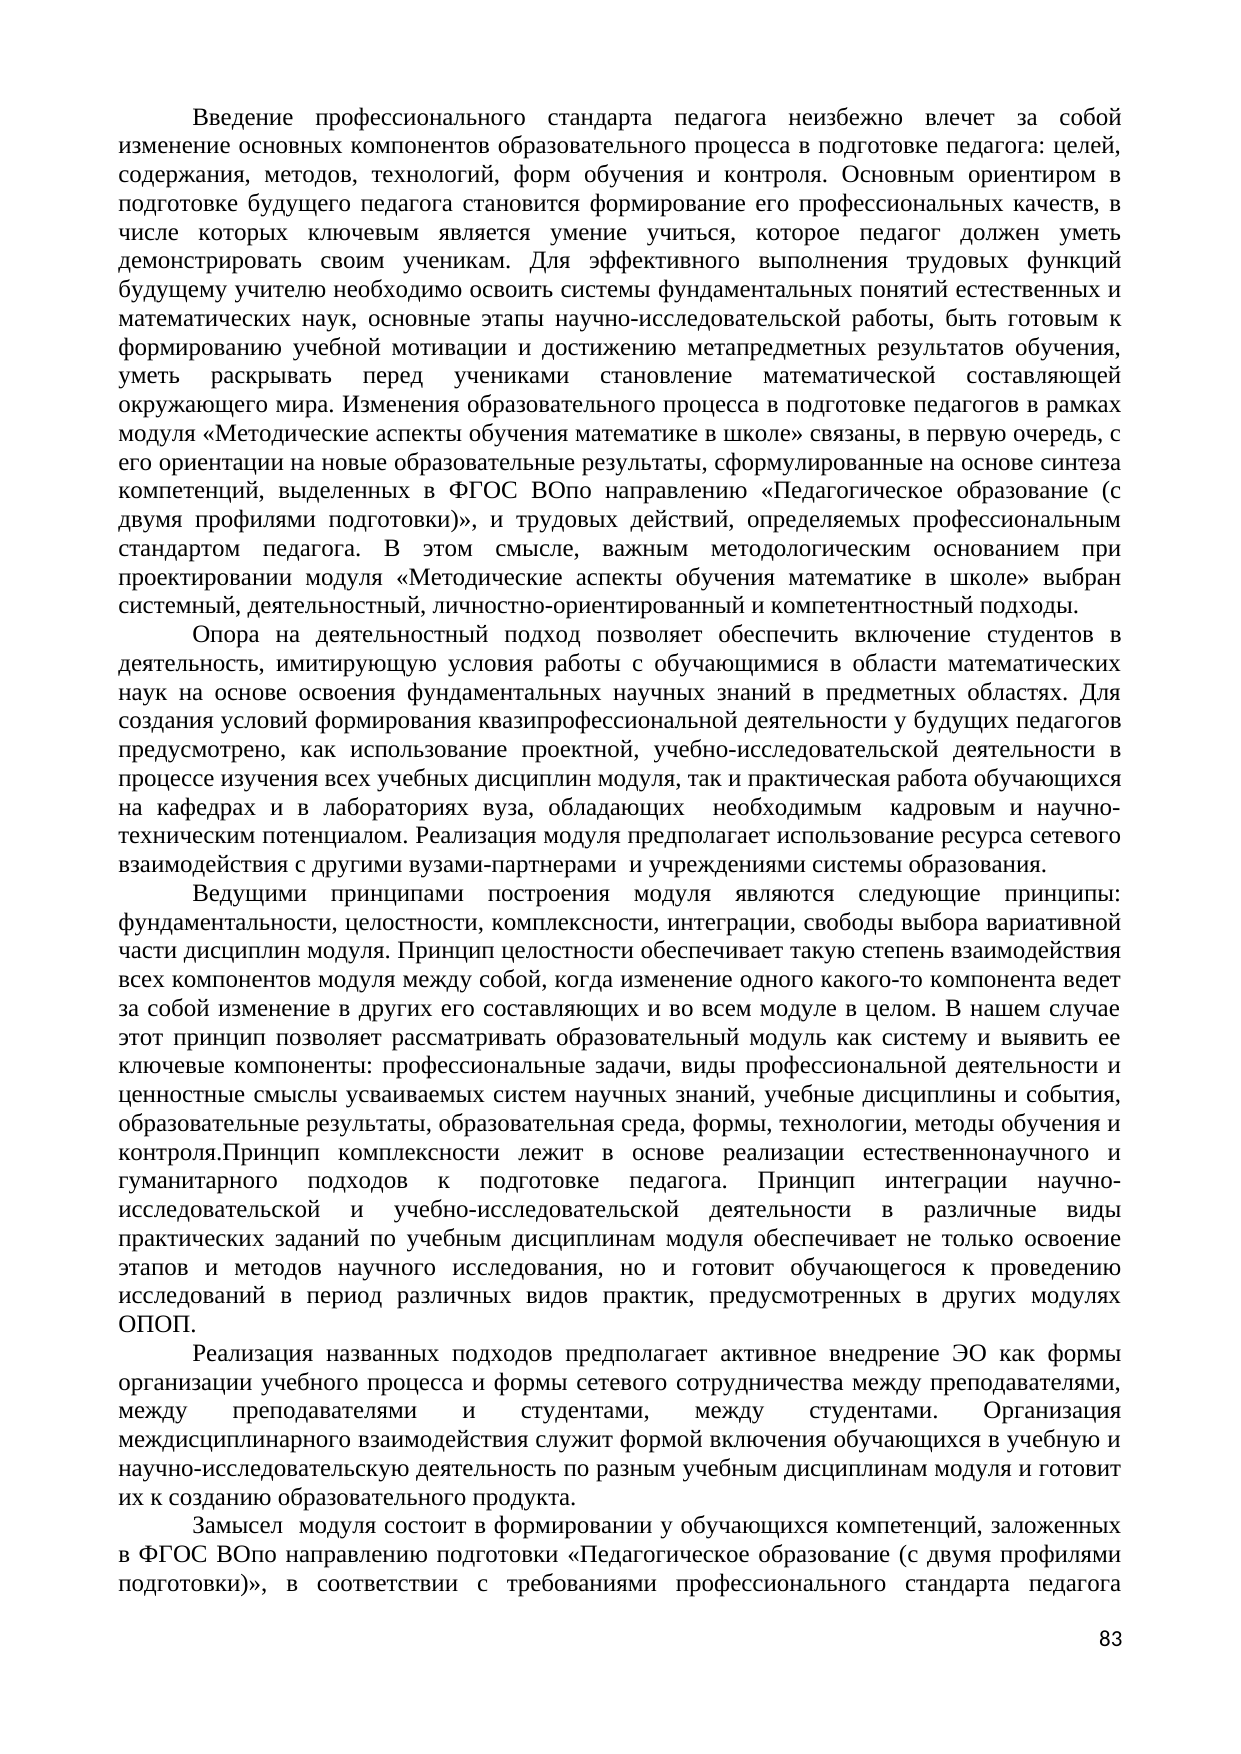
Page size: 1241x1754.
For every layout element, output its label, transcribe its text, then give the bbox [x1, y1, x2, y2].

text Ведущими принципами построения модуля являются следующие принципы: фундаментальности, целостности, комплексности, интеграции, свободы выбора вариативной части дисциплин модуля. Принцип целостности обеспечивает такую степень взаимодействия всех компонентов модуля между собой, когда изменение одного какого-то компонента ведет за собой изменение в других его составляющих и во всем модуле в целом. В нашем случае этот принцип позволяет рассматривать образовательный модуль как систему и выявить ее ключевые компоненты: профессиональные задачи, виды профессиональной деятельности и ценностные смыслы усваиваемых систем научных знаний, учебные дисциплины и события, образовательные результаты, образовательная среда, формы, технологии, методы обучения и контроля.Принцип комплексности лежит в основе реализации естественнонаучного и гуманитарного подходов к подготовке педагога. Принцип интеграции научно-исследовательской и учебно-исследовательской деятельности в различные виды практических заданий по учебным дисциплинам модуля обеспечивает не только освоение этапов и методов научного исследования, но и готовит обучающегося к проведению исследований в период различных видов практик, предусмотренных в других модулях ОПОП. [118, 878, 1122, 1338]
text Введение профессионального стандарта педагога неизбежно влечет за собой изменение основных компонентов образовательного процесса в подготовке педагога: целей, содержания, методов, технологий, форм обучения и контроля. Основным ориентиром в подготовке будущего педагога становится формирование его профессиональных качеств, в числе которых ключевым является умение учиться, которое педагог должен уметь демонстрировать своим ученикам. Для эффективного выполнения трудовых функций будущему учителю необходимо освоить системы фундаментальных понятий естественных и математических наук, основные этапы научно-исследовательской работы, быть готовым к формированию учебной мотивации и достижению метапредметных результатов обучения, уметь раскрывать перед учениками становление математической составляющей окружающего мира. Изменения образовательного процесса в подготовке педагогов в рамках модуля «Методические аспекты обучения математике в школе» связаны, в первую очередь, с его ориентации на новые образовательные результаты, сформулированные на основе синтеза компетенций, выделенных в ФГОС ВОпо направлению «Педагогическое образование (с двумя профилями подготовки)», и трудовых действий, определяемых профессиональным стандартом педагога. В этом смысле, важным методологическим основанием при проектировании модуля «Методические аспекты обучения математике в школе» выбран системный, деятельностный, личностно-ориентированный и компетентностный подходы. [118, 102, 1122, 619]
text Опора на деятельностный подход позволяет обеспечить включение студентов в деятельность, имитирующую условия работы с обучающимися в области математических наук на основе освоения фундаментальных научных знаний в предметных областях. Для создания условий формирования квазипрофессиональной деятельности у будущих педагогов предусмотрено, как использование проектной, учебно-исследовательской деятельности в процессе изучения всех учебных дисциплин модуля, так и практическая работа обучающихся на кафедрах и в лабораториях вуза, обладающих необходимым кадровым и научно-техническим потенциалом. Реализация модуля предполагает использование ресурса сетевого взаимодействия с другими вузами-партнерами и учреждениями системы образования. [118, 619, 1122, 878]
text Реализация названных подходов предполагает активное внедрение ЭО как формы организации учебного процесса и формы сетевого сотрудничества между преподавателями, между преподавателями и студентами, между студентами. Организация междисциплинарного взаимодействия служит формой включения обучающихся в учебную и научно-исследовательскую деятельность по разным учебным дисциплинам модуля и готовит их к созданию образовательного продукта. [118, 1338, 1122, 1511]
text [118, 1511, 1122, 1597]
